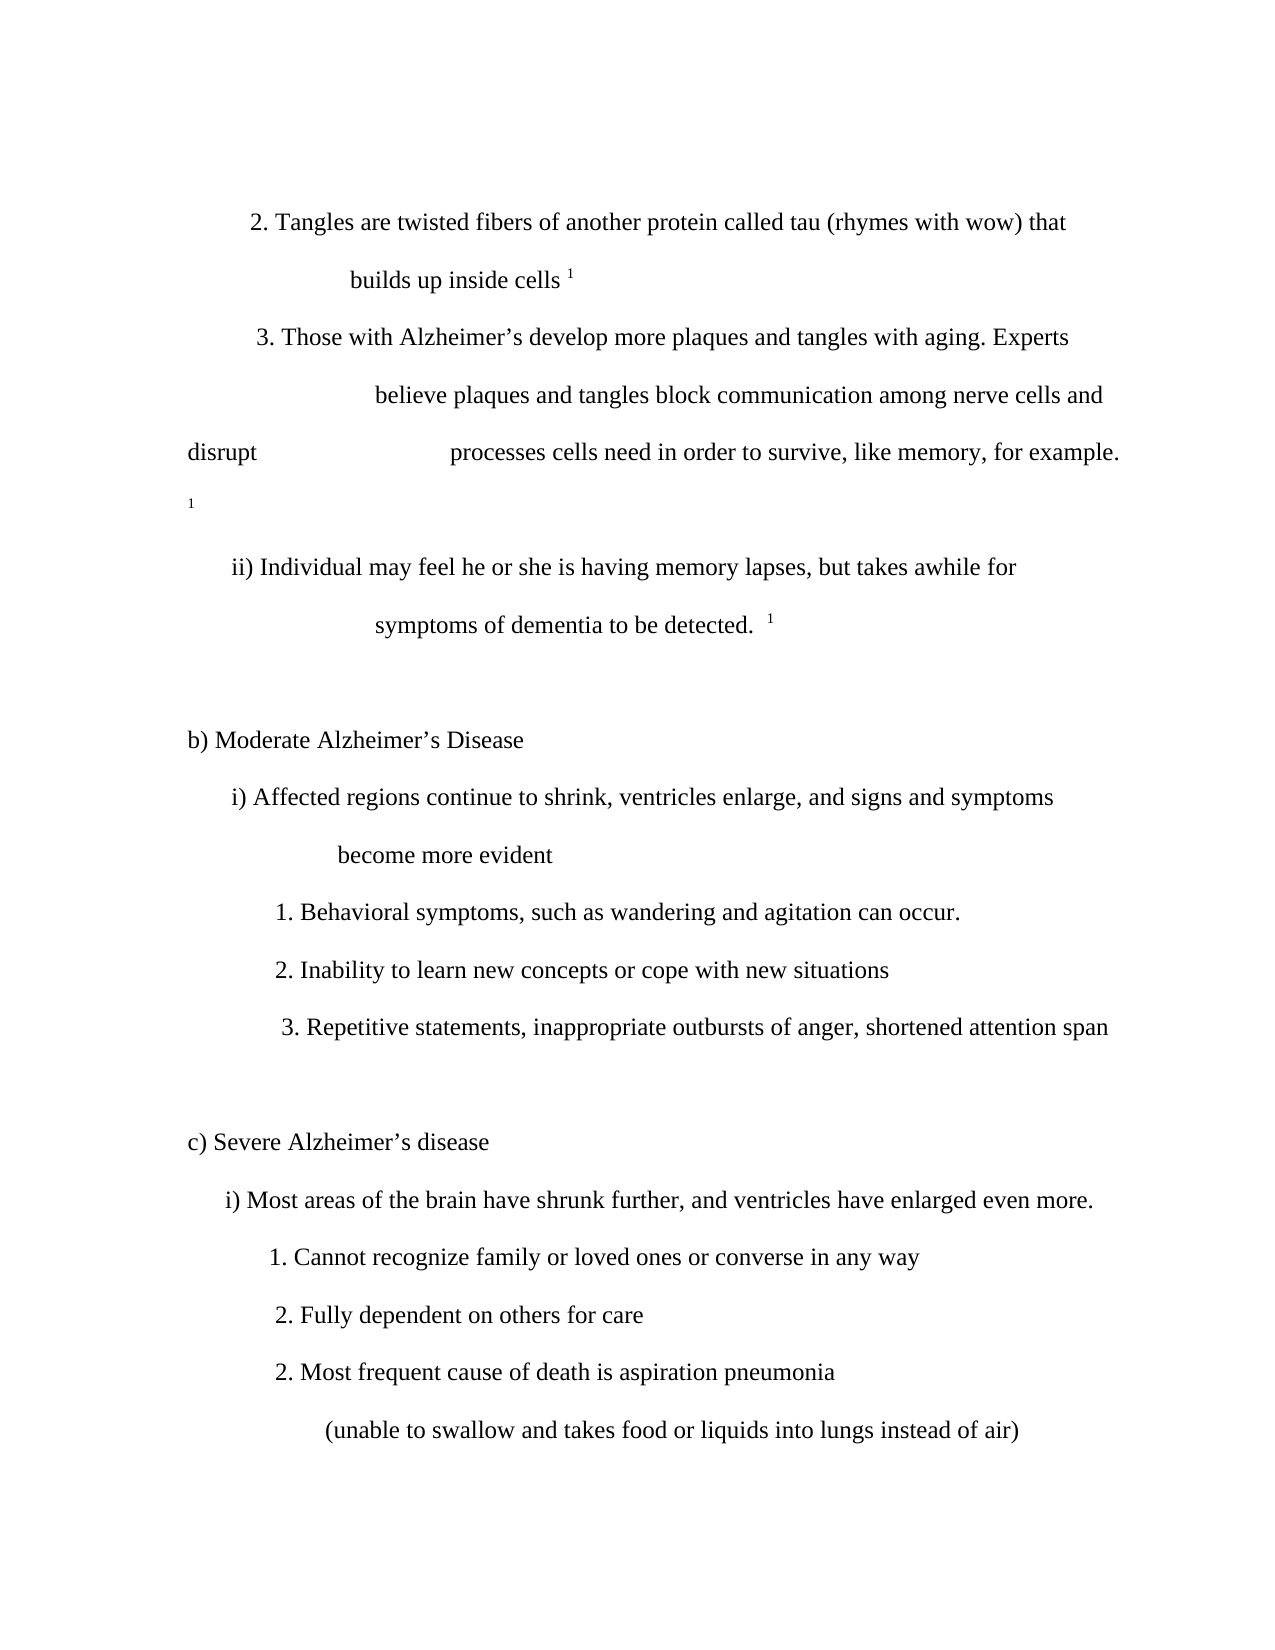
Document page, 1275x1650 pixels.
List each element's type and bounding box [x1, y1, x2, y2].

list [150, 150, 1125, 1444]
